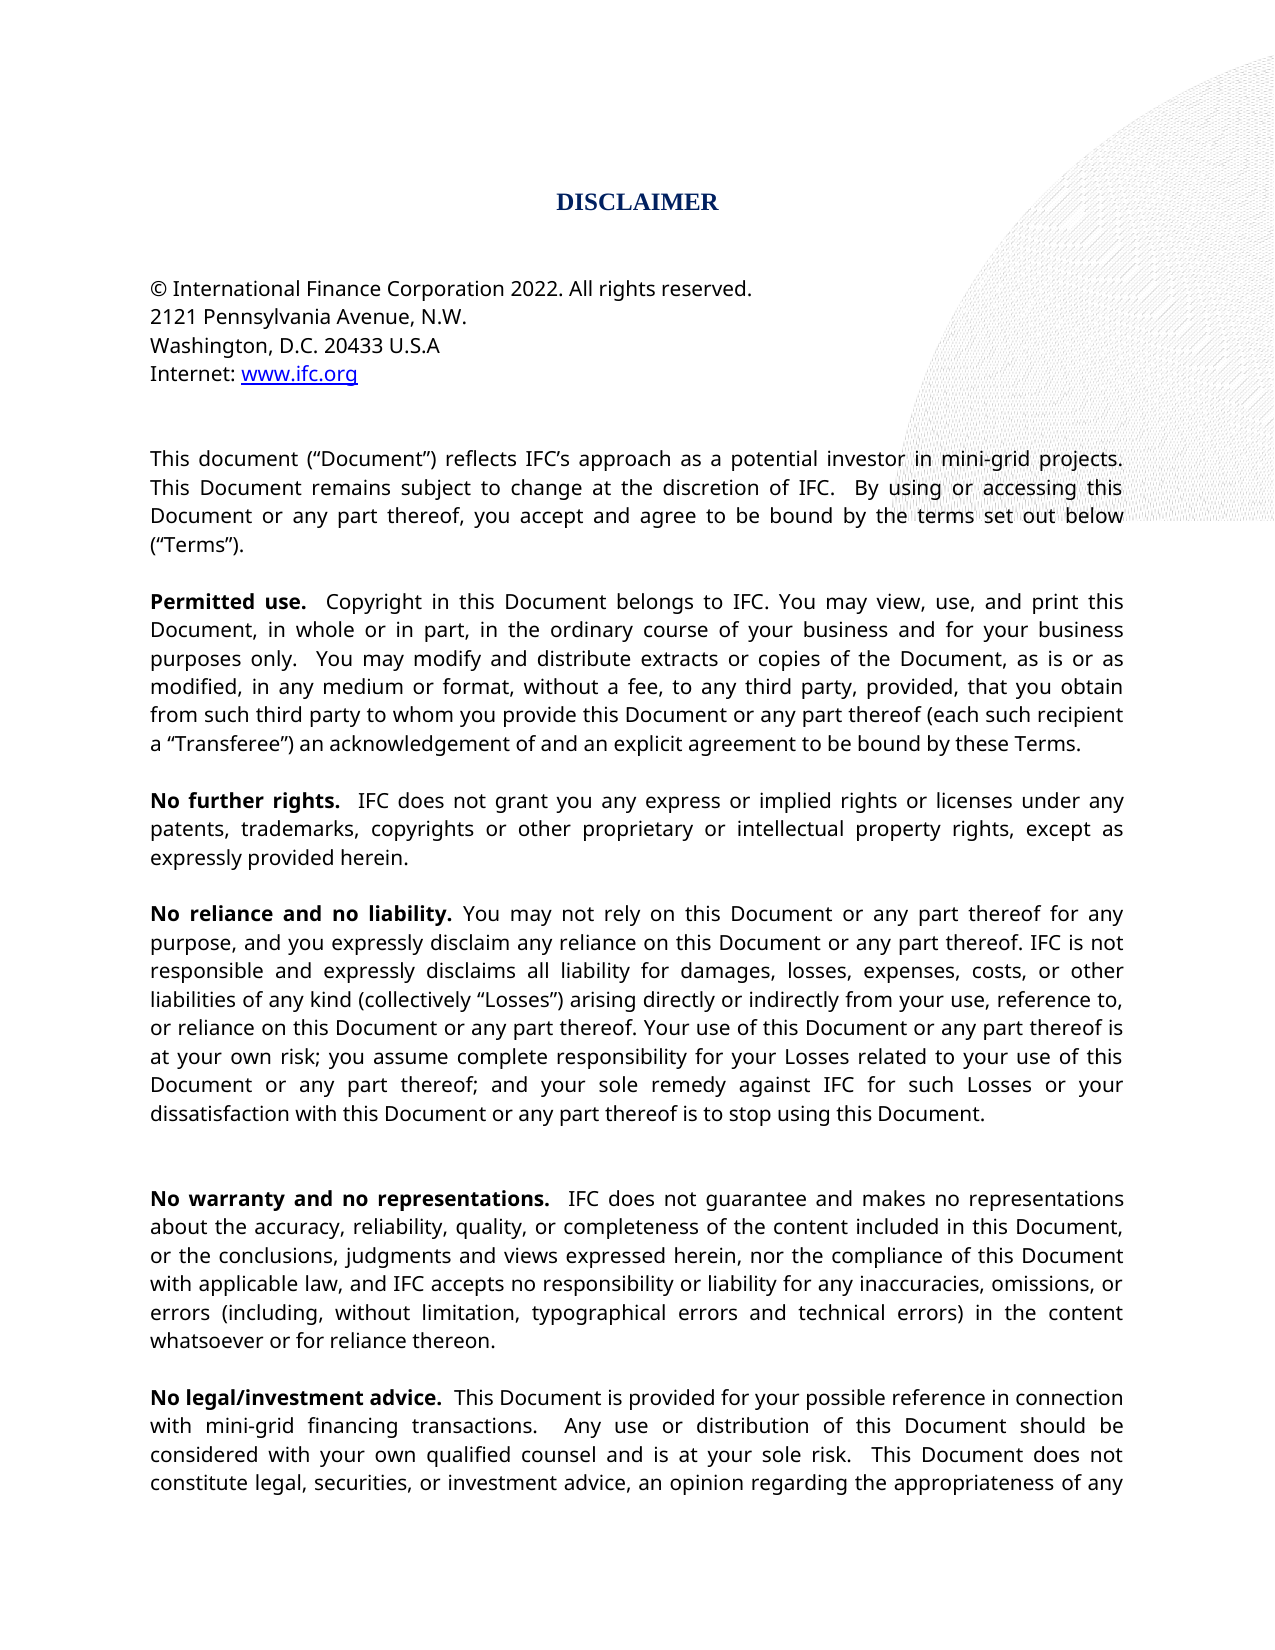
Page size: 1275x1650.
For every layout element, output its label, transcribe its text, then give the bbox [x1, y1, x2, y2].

text 2121 Pennsylvania Avenue, N.W. [150, 302, 1125, 331]
text No warranty and no representations. IFC does not guarantee and makes no representations about the accuracy, reliability, quality, or completeness of the content included in this Document, or the conclusions, judgments and views expressed herein, nor the compliance of this Document with applicable law, and IFC accepts no responsibility or liability for any inaccuracies, omissions, or errors (including, without limitation, typographical errors and technical errors) in the content whatsoever or for reliance thereon. [150, 1184, 1125, 1354]
text Washington, D.C. 20433 U.S.A [150, 331, 1125, 359]
text No further rights. IFC does not grant you any express or implied rights or licenses under any patents, trademarks, copyrights or other proprietary or intellectual property rights, except as expressly provided herein. [150, 786, 1125, 871]
text This document (“Document”) reflects IFC’s approach as a potential investor in mini-grid projects. This Document remains subject to change at the discretion of IFC. By using or accessing this Document or any part thereof, you accept and agree to be bound by the terms set out below (“Terms”). [150, 444, 1125, 558]
text © International Finance Corporation 2022. All rights reserved. [150, 274, 1125, 302]
text Permitted use. Copyright in this Document belongs to IFC. You may view, use, and print this Document, in whole or in part, in the ordinary course of your business and for your business purposes only. You may modify and distribute extracts or copies of the Document, as is or as modified, in any medium or format, without a fee, to any third party, provided, that you obtain from such third party to whom you provide this Document or any part thereof (each such recipient a “Transferee”) an acknowledgement of and an explicit agreement to be bound by these Terms. [150, 587, 1125, 757]
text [150, 1383, 1125, 1497]
subtitle DISCLAIMER [150, 187, 1125, 216]
text Internet: www.ifc.org [150, 359, 1125, 388]
text No reliance and no liability. You may not rely on this Document or any part thereof for any purpose, and you expressly disclaim any reliance on this Document or any part thereof. IFC is not responsible and expressly disclaims all liability for damages, losses, expenses, costs, or other liabilities of any kind (collectively “Losses”) arising directly or indirectly from your use, reference to, or reliance on this Document or any part thereof. Your use of this Document or any part thereof is at your own risk; you assume complete responsibility for your Losses related to your use of this Document or any part thereof; and your sole remedy against IFC for such Losses or your dissatisfaction with this Document or any part thereof is to stop using this Document. [150, 899, 1125, 1127]
